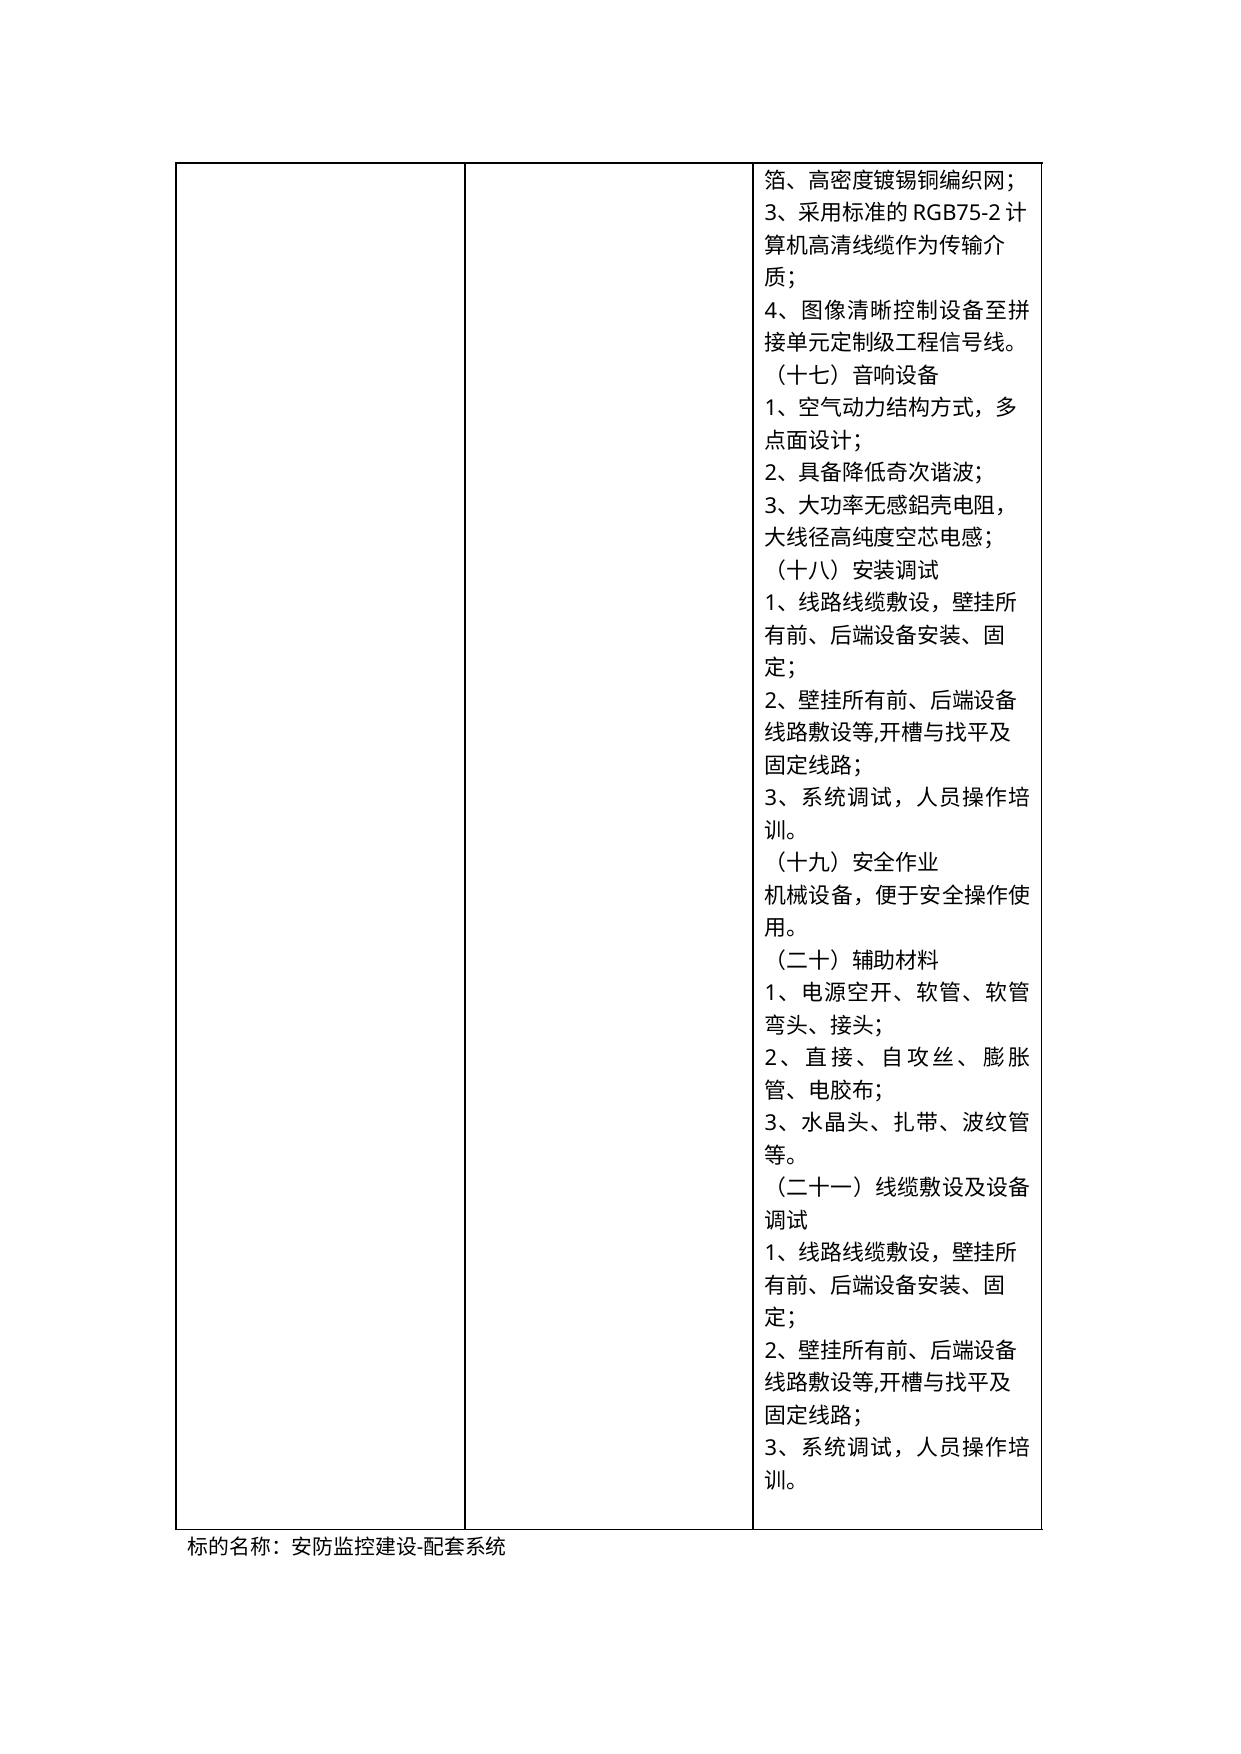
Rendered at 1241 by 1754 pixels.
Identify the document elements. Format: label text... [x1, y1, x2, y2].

text 标的名称：安防监控建设-配套系统 [187, 1530, 1053, 1563]
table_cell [754, 164, 1041, 1528]
table_cell [177, 164, 464, 1528]
table_cell 1 [466, 164, 752, 1528]
